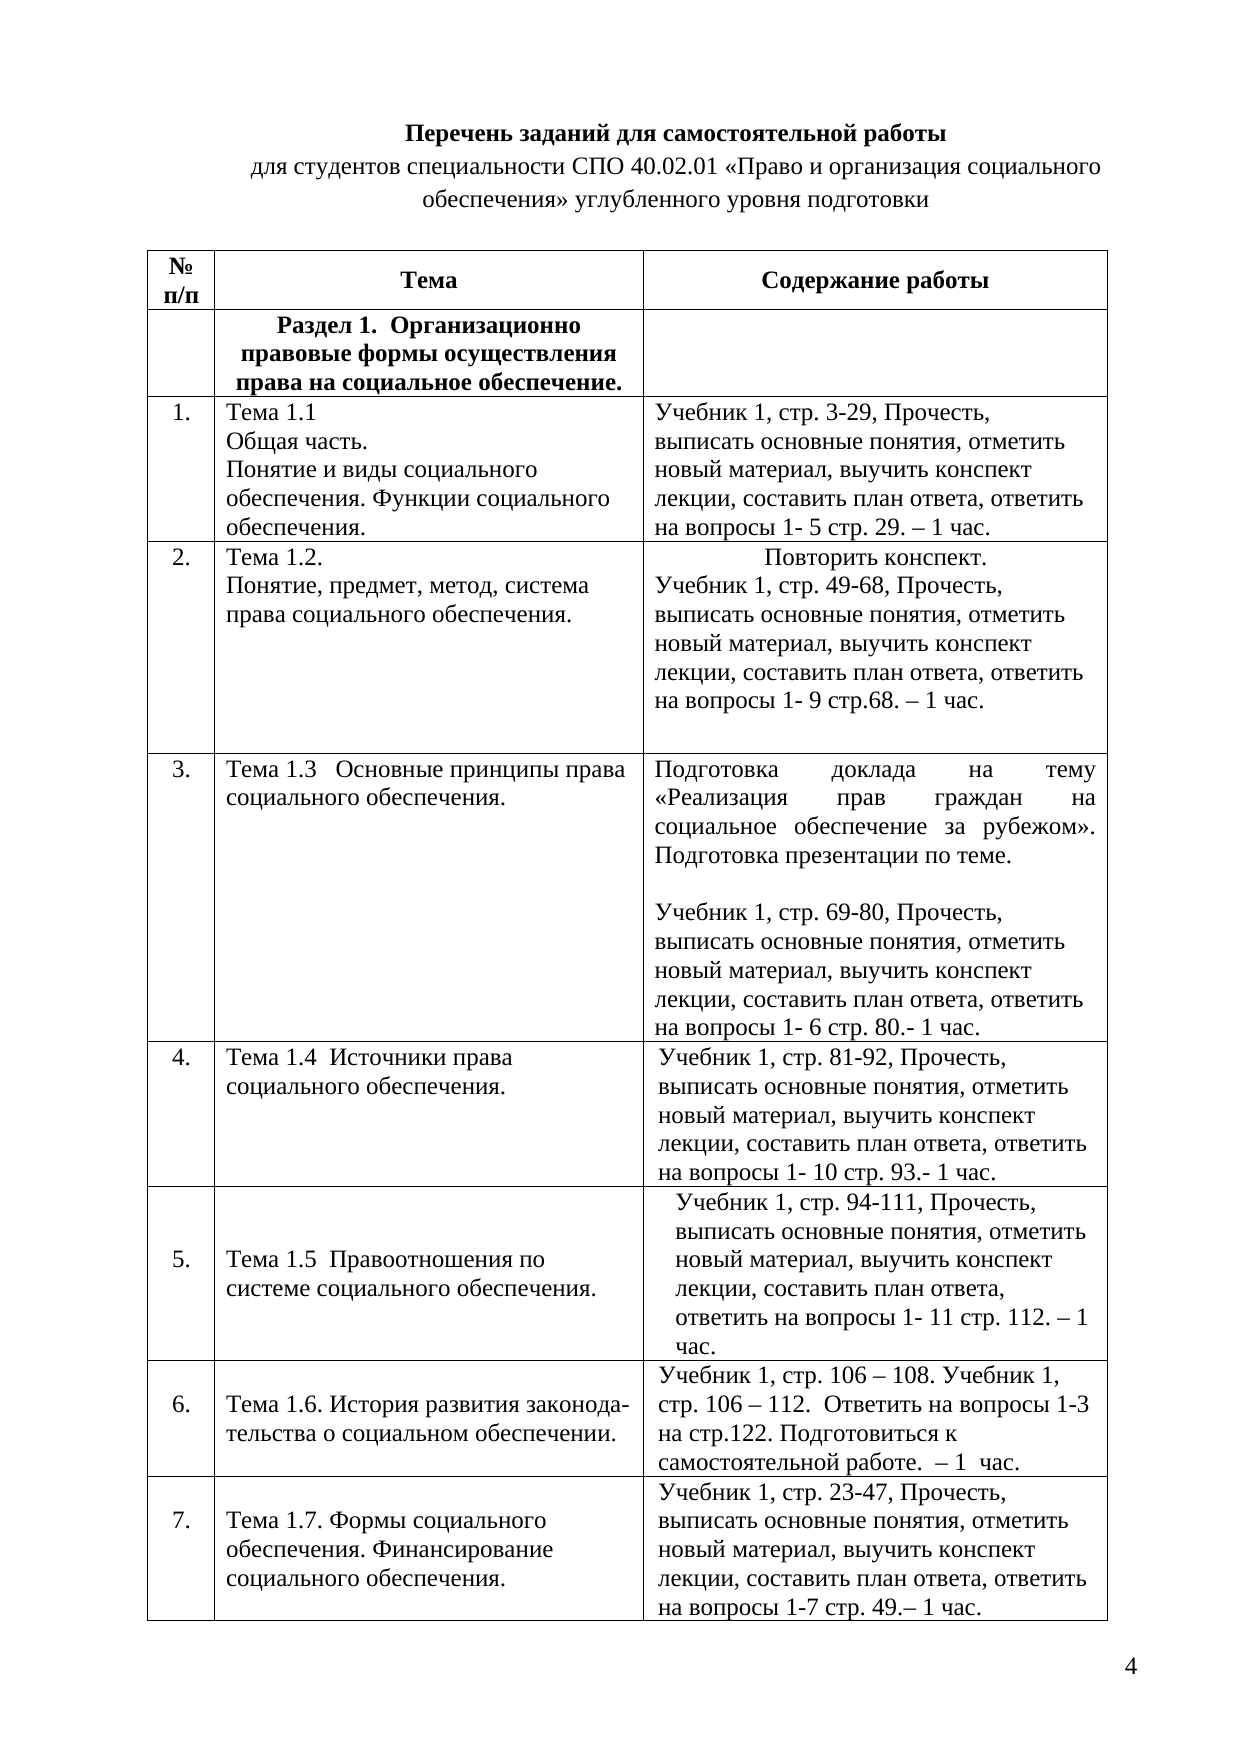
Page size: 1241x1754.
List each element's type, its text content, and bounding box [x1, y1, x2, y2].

table_cell Повторить конспект. Учебник 1, стр. 49-68, Прочесть, выписать основные понятия, отметить новый материал, выучить конспект лекции, составить план ответа, ответить на вопросы 1- 9 стр.68. – 1 час. [644, 542, 1107, 753]
table_cell Тема 1.1 Общая часть. Понятие и виды социального обеспечения. Функции социального обеспечения. [215, 397, 643, 541]
table_cell 5. [148, 1187, 214, 1359]
table_header Тема [215, 251, 643, 309]
table_cell Тема 1.3 Основные принципы права социального обеспечения. [215, 754, 643, 1041]
table_cell Учебник 1, стр. 94-111, Прочесть, выписать основные понятия, отметить новый материал, выучить конспект лекции, составить план ответа, ответить на вопросы 1- 11 стр. 112. – 1 час. [644, 1187, 1107, 1359]
table_cell 6. [148, 1361, 214, 1476]
table_header Содержание работы [644, 251, 1107, 309]
table_cell Тема 1.4 Источники права социального обеспечения. [215, 1042, 643, 1186]
table_cell Учебник 1, стр. 106 – 108. Учебник 1, стр. 106 – 112. Ответить на вопросы 1-3 на стр.122. Подготовиться к самостоятельной работе. – 1 час. [644, 1361, 1107, 1476]
table_cell Учебник 1, стр. 23-47, Прочесть, выписать основные понятия, отметить новый материал, выучить конспект лекции, составить план ответа, ответить на вопросы 1-7 стр. 49.– 1 час. [644, 1477, 1107, 1620]
table_cell Подготовка доклада на тему «Реализация прав граждан на социальное обеспечение за рубежом». Подготовка презентации по теме. Учебник 1, стр. 69-80, Прочесть, выписать основные понятия, отметить новый материал, выучить конспект лекции, составить план ответа, ответить на вопросы 1- 6 стр. 80.- 1 час. [644, 754, 1107, 1041]
table_header № п/п [148, 251, 214, 309]
table_cell 4. [148, 1042, 214, 1186]
table_cell 7. [148, 1477, 214, 1620]
table_cell Тема 1.2. Понятие, предмет, метод, система права социального обеспечения. [215, 542, 643, 753]
table_cell 3. [148, 754, 214, 1041]
text для студентов специальности СПО 40.02.01 «Право и организация социального обеспечения» углубленного уровня подготовки [215, 151, 1137, 213]
table_cell [148, 310, 214, 396]
table_cell Учебник 1, стр. 3-29, Прочесть, выписать основные понятия, отметить новый материал, выучить конспект лекции, составить план ответа, ответить на вопросы 1- 5 стр. 29. – 1 час. [644, 397, 1107, 541]
table_cell 2. [148, 542, 214, 753]
table_cell Тема 1.6. История развития законода-тельства о социальном обеспечении. [215, 1361, 643, 1476]
text Перечень заданий для самостоятельной работы [215, 118, 1137, 147]
table_cell Раздел 1. Организационно правовые формы осуществления права на социальное обеспечение. [215, 310, 643, 396]
table_cell Учебник 1, стр. 81-92, Прочесть, выписать основные понятия, отметить новый материал, выучить конспект лекции, составить план ответа, ответить на вопросы 1- 10 стр. 93.- 1 час. [644, 1042, 1107, 1186]
table_cell Тема 1.7. Формы социального обеспечения. Финансирование социального обеспечения. [215, 1477, 643, 1620]
table_cell [644, 310, 1107, 396]
table_cell 1. [148, 397, 214, 541]
table_cell Тема 1.5 Правоотношения по системе социального обеспечения. [215, 1187, 643, 1359]
